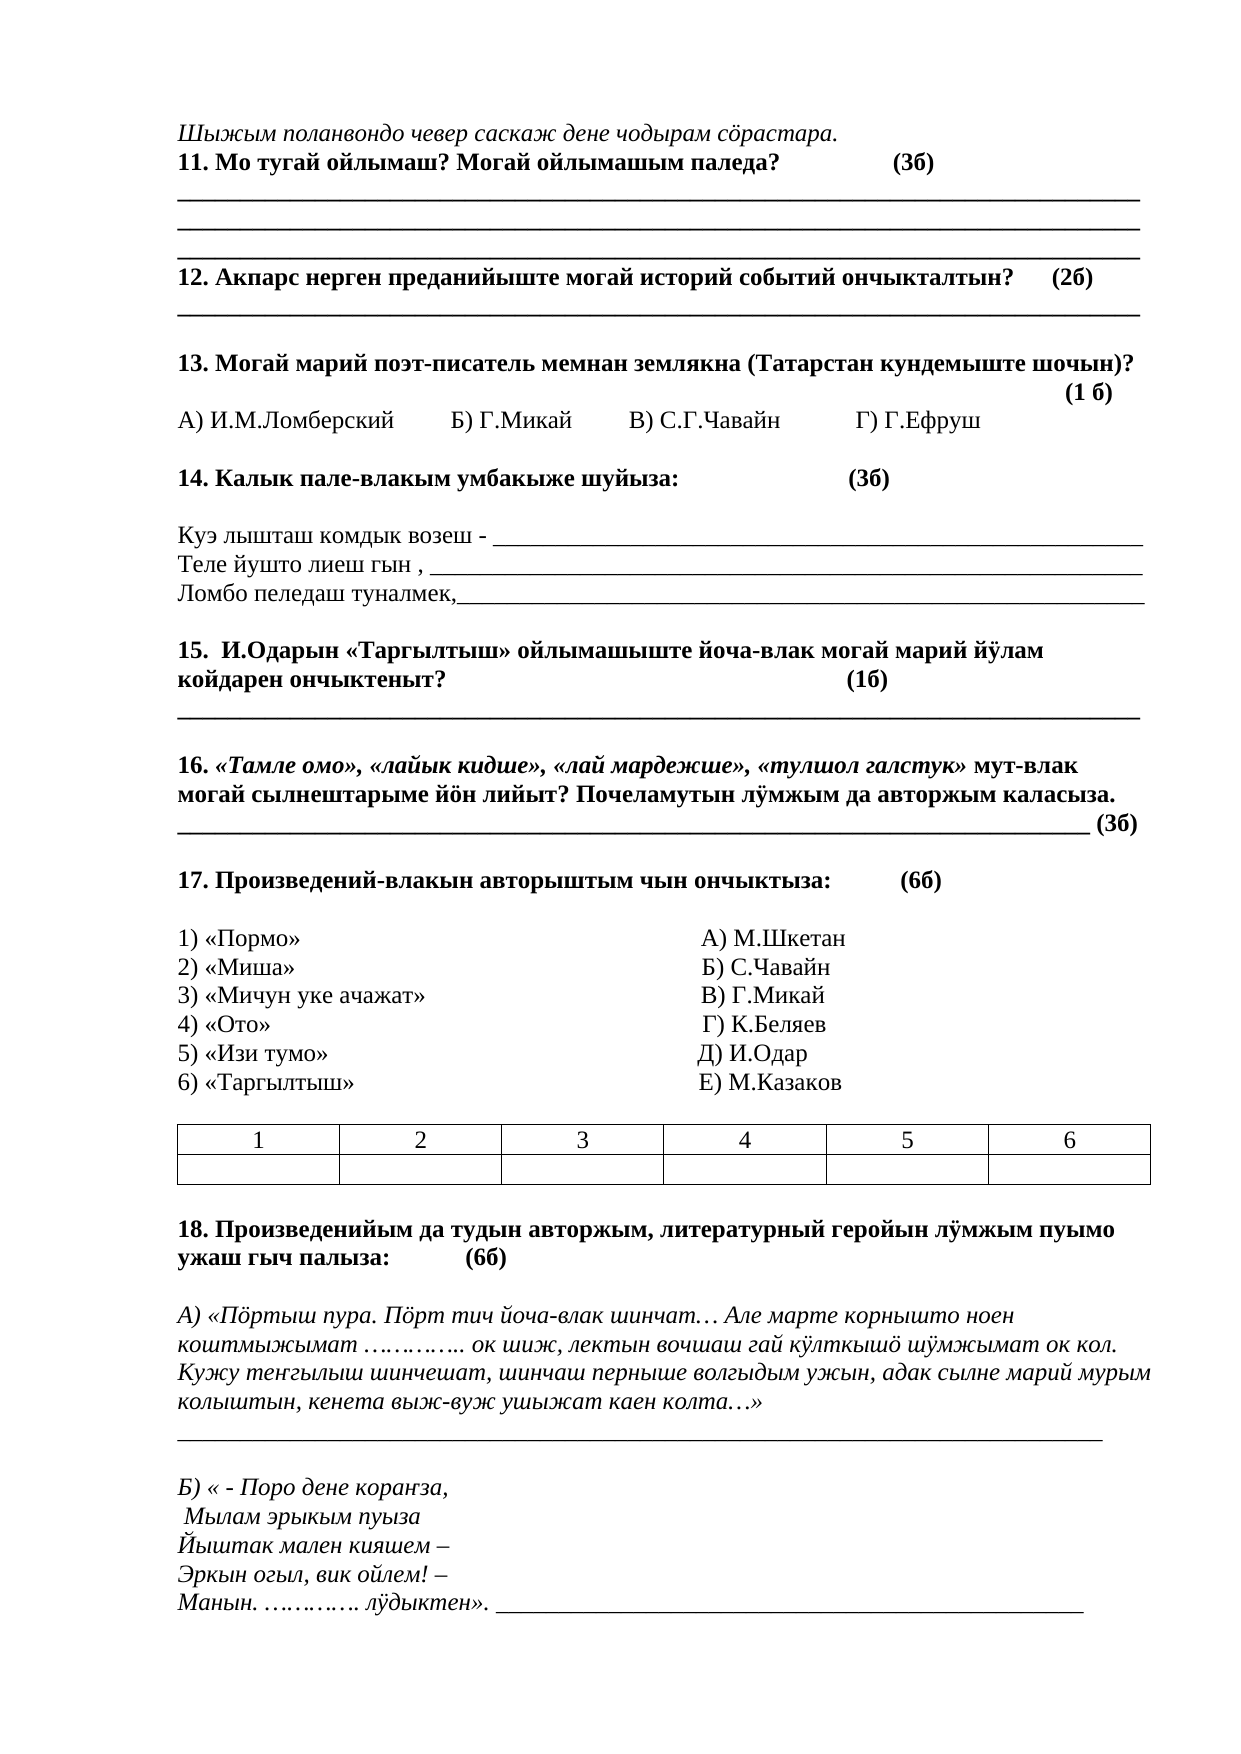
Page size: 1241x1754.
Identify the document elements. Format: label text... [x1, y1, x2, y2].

text 16. «Тамле омо», «лайык кидше», «лай мардежше», «тулшол галстук» мут-влак могай сылнештарыме йӧн лийыт? Почеламутын лӱмжым да авторжым каласыза. [177, 751, 1152, 808]
text 13. Могай марий поэт-писатель мемнан землякна (Татарстан кундемыште шочын)? [177, 348, 1152, 377]
table_cell [989, 1155, 1150, 1184]
table_cell [827, 1155, 988, 1184]
text 18. Произведенийым да тудын авторжым, литературный геройын лӱмжым пуымо ужаш гыч палыза: (6б) [177, 1214, 1152, 1271]
table_header 3 [502, 1125, 663, 1154]
text Мылам эрыкым пуыза [177, 1501, 1152, 1530]
text 14. Калык пале-влакым умбакыже шуйыза: (3б) [177, 463, 1152, 492]
text _________________________________________________________________________ (3б) [177, 808, 1152, 837]
text _____________________________________________________________________________ [177, 693, 1152, 722]
text Ломбо пеледаш туналмек,_______________________________________________________ [177, 578, 1152, 607]
text 2) «Миша» Б) С.Чавайн [177, 952, 1152, 981]
text 17. Произведений-влакын авторыштым чын ончыктыза: (6б) [177, 866, 1152, 894]
text 11. Мо тугай ойлымаш? Могай ойлымашым паледа? (3б) [177, 147, 1152, 176]
text 4) «Ото» Г) К.Беляев [177, 1009, 1152, 1038]
table_header 2 [340, 1125, 501, 1154]
text 3) «Мичун уке ачажат» В) Г.Микай [177, 981, 1152, 1009]
text (1 б) [177, 377, 1152, 406]
text 1) «Пормо» А) М.Шкетан [177, 923, 1152, 952]
text Йыштак мален кияшем – [177, 1530, 1152, 1559]
text Куэ лышташ комдык возеш - ____________________________________________________ [177, 521, 1152, 549]
text __________________________________________________________________________________________________________________________________________________________ [177, 204, 1152, 262]
text А) И.М.Ломберский Б) Г.Микай В) С.Г.Чавайн Г) Г.Ефруш [177, 406, 1152, 434]
text 15. И.Одарын «Таргылтыш» ойлымашыште йоча-влак могай марий йӱлам койдарен ончыктеныт? (1б) [177, 636, 1152, 693]
text __________________________________________________________________________ [177, 1415, 1152, 1444]
text А) «Пӧртыш пура. Пӧрт тич йоча-влак шинчат… Але марте корнышто ноен коштмыжымат ………….. ок шиж, лектын вочшаш гай кӱлткышӧ шӱмжымат ок кол. Кужу теҥгылыш шинчешат, шинчаш перныше волгыдым ужын, адак сылне марий мурым колыштын, кенета выж-вуж ушыжат каен колта…» [177, 1300, 1152, 1415]
table_header 5 [827, 1125, 988, 1154]
text Манын. …………. лӱдыктен». _______________________________________________ [177, 1587, 1152, 1616]
table_cell [340, 1155, 501, 1184]
table_cell [664, 1155, 826, 1184]
text _____________________________________________________________________________ [177, 291, 1152, 319]
text Теле йушто лиеш гын , _________________________________________________________ [177, 549, 1152, 578]
table_cell [502, 1155, 663, 1184]
table_header 1 [178, 1125, 339, 1154]
text 5) «Изи тумо» Д) И.Одар [177, 1038, 1152, 1067]
table_header 4 [664, 1125, 826, 1154]
text Шыжым поланвондо чевер саскаж дене чодырам сӧрастара. [177, 118, 1152, 147]
text Эркын огыл, вик ойлем! – [177, 1559, 1152, 1587]
text 6) «Таргылтыш» Е) М.Казаков [177, 1067, 1152, 1096]
text _____________________________________________________________________________ [177, 176, 1152, 204]
table_cell [178, 1155, 339, 1184]
table_header 6 [989, 1125, 1150, 1154]
text 12. Акпарс нерген преданийыште могай историй событий ончыкталтын? (2б) [177, 262, 1152, 291]
text Б) « - Поро дене кораҥза, [177, 1472, 1152, 1501]
